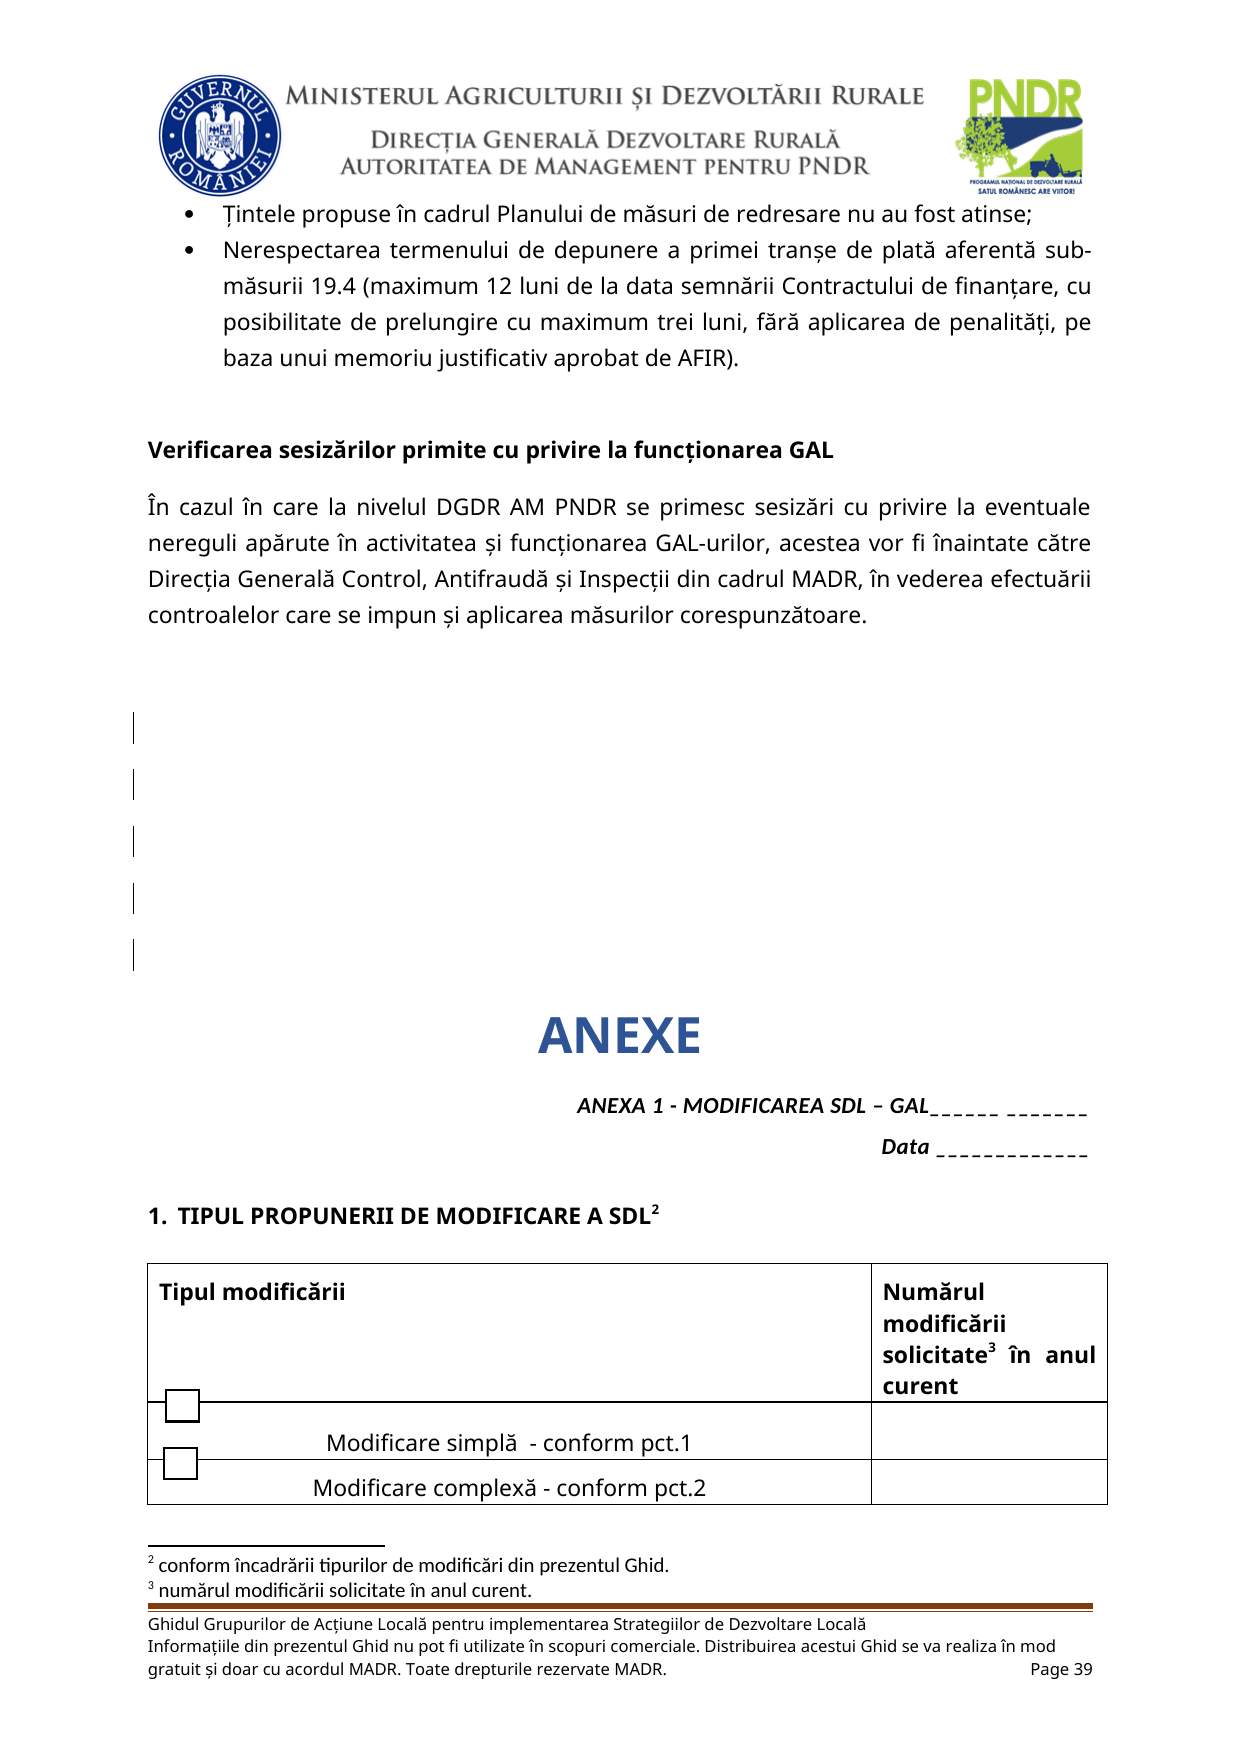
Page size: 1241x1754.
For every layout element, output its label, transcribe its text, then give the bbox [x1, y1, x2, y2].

table_cell Modificare complexă - conform pct.2 [148, 1460, 871, 1503]
table_header Numărul modificării solicitate în anul curent [872, 1264, 1107, 1401]
subtitle ANEXE [148, 1000, 1093, 1068]
table_cell [872, 1403, 1107, 1459]
table_cell [872, 1460, 1107, 1503]
picture [157, 73, 1083, 198]
list Țintele propuse în cadrul Planului de măsuri de redresare nu au fost atinse; [185, 198, 1093, 229]
text Verificarea sesizărilor primite cu privire la funcționarea GAL [148, 434, 1093, 466]
text ANEXA 1 - MODIFICAREA SDL – GAL______ _______ [148, 1091, 1093, 1119]
list TIPUL PROPUNERII DE MODIFICARE A SDL [148, 1200, 1093, 1232]
text Data _____________ [148, 1132, 1093, 1160]
list Nerespectarea termenului de depunere a primei tranșe de plată aferentă sub-măsurii 19.4 (maximum 12 luni de la data semnării Contractului de finanțare, cu posibilitate de prelungire cu maximum trei luni, fără aplicarea de penalități, pe baza unui memoriu justificativ aprobat de AFIR). [185, 234, 1093, 373]
text În cazul în care la nivelul DGDR AM PNDR se primesc sesizări cu privire la eventuale nereguli apărute în activitatea și funcționarea GAL-urilor, acestea vor fi înaintate către Direcția Generală Control, Antifraudă și Inspecții din cadrul MADR, în vederea efectuării controalelor care se impun și aplicarea măsurilor corespunzătoare. [148, 491, 1093, 630]
table_cell Modificare simplă - conform pct.1 [148, 1403, 871, 1459]
table_header Tipul modificării [148, 1264, 871, 1401]
